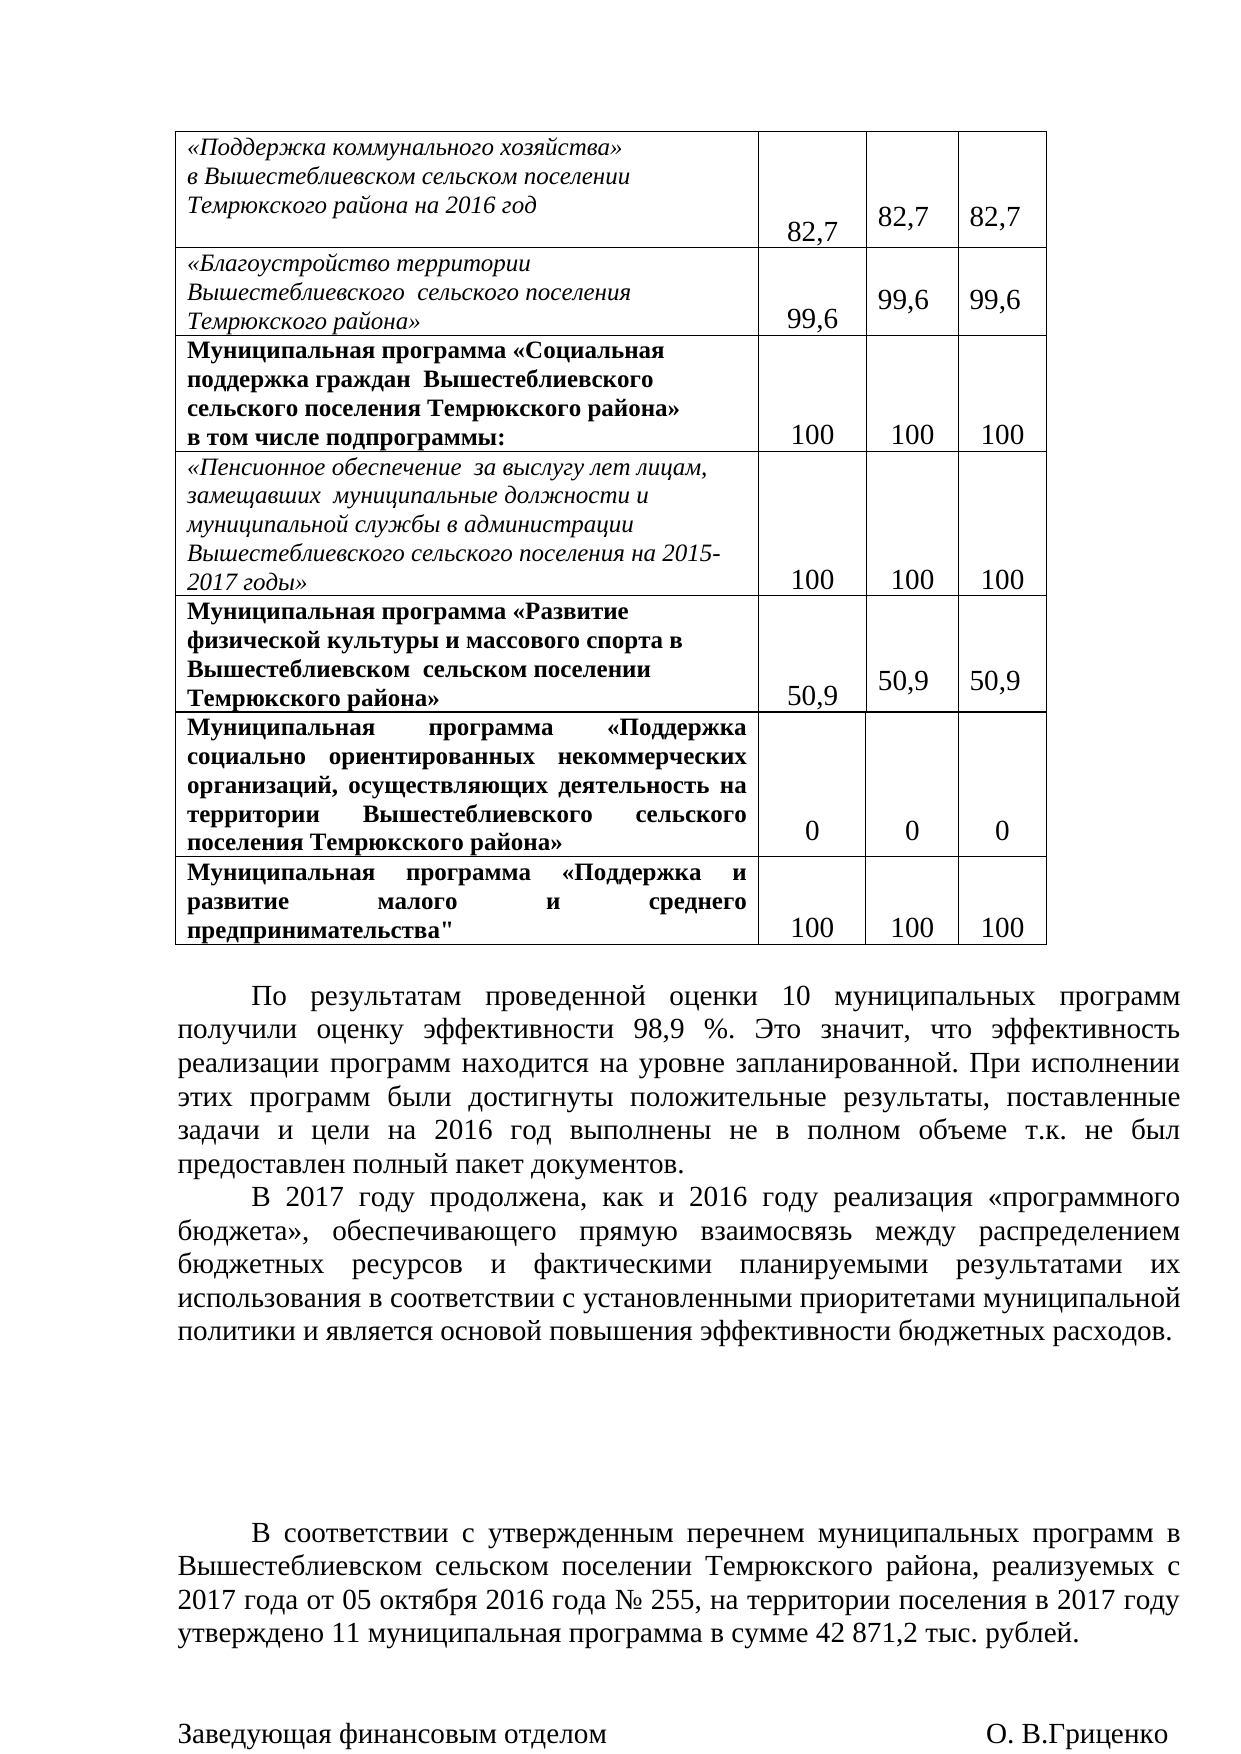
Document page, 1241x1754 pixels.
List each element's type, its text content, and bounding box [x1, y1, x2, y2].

table_cell Муниципальная программа «Поддержка социально ориентированных некоммерческих организаций, осуществляющих деятельность на территории Вышестеблиевского сельского поселения Темрюкского района» [176, 713, 758, 856]
table_cell 0 [959, 713, 1046, 856]
table_cell 100 [867, 336, 958, 451]
table_cell 100 [759, 857, 865, 943]
table_cell 100 [959, 452, 1046, 595]
text В соответствии с утвержденным перечнем муниципальных программ в Вышестеблиевском сельском поселении Темрюкского района, реализуемых с 2017 года от 05 октября 2016 года № 255, на территории поселения в 2017 году утверждено 11 муниципальная программа в сумме 42 871,2 тыс. рублей. [177, 1515, 1181, 1649]
table_cell 99,6 [959, 248, 1046, 334]
text Заведующая финансовым отделом О. В.Гриценко [177, 1716, 1181, 1749]
table_cell 100 [759, 336, 866, 451]
table_cell 99,6 [759, 248, 866, 334]
table_cell 100 [867, 452, 958, 595]
table_cell Муниципальная программа «Развитие физической культуры и массового спорта в Вышестеблиевском сельском поселении Темрюкского района» [176, 596, 758, 711]
table_cell 100 [959, 336, 1046, 451]
table_cell 100 [959, 857, 1046, 943]
table_cell 50,9 [759, 596, 866, 711]
table_cell 99,6 [867, 248, 958, 334]
table_cell 50,9 [959, 596, 1046, 711]
table_cell «Поддержка коммунального хозяйства» в Вышестеблиевском сельском поселении Темрюкского района на 2016 год [176, 132, 758, 247]
table_cell 82,7 [759, 132, 866, 247]
table_cell Муниципальная программа «Социальная поддержка граждан Вышестеблиевского сельского поселения Темрюкского района» в том числе подпрограммы: [176, 336, 758, 451]
text В 2017 году продолжена, как и 2016 году реализация «программного бюджета», обеспечивающего прямую взаимосвязь между распределением бюджетных ресурсов и фактическими планируемыми результатами их использования в соответствии с установленными приоритетами муниципальной политики и является основой повышения эффективности бюджетных расходов. [177, 1179, 1181, 1347]
table_cell 50,9 [867, 596, 958, 711]
table_cell 0 [866, 713, 958, 856]
table_cell 0 [759, 713, 865, 856]
table_cell 82,7 [867, 132, 958, 247]
table_cell «Благоустройство территории Вышестеблиевского сельского поселения Темрюкского района» [176, 248, 758, 334]
table_cell «Пенсионное обеспечение за выслугу лет лицам, замещавших муниципальные должности и муниципальной службы в администрации Вышестеблиевского сельского поселения на 2015-2017 годы» [176, 452, 758, 595]
text По результатам проведенной оценки 10 муниципальных программ получили оценку эффективности 98,9 %. Это значит, что эффективность реализации программ находится на уровне запланированной. При исполнении этих программ были достигнуты положительные результаты, поставленные задачи и цели на 2016 год выполнены не в полном объеме т.к. не был предоставлен полный пакет документов. [177, 978, 1181, 1179]
table_cell Муниципальная программа «Поддержка и развитие малого и среднего предпринимательства" [176, 857, 758, 943]
table_cell 100 [866, 857, 958, 943]
table_cell 82,7 [959, 132, 1046, 247]
table_cell 100 [759, 452, 866, 595]
